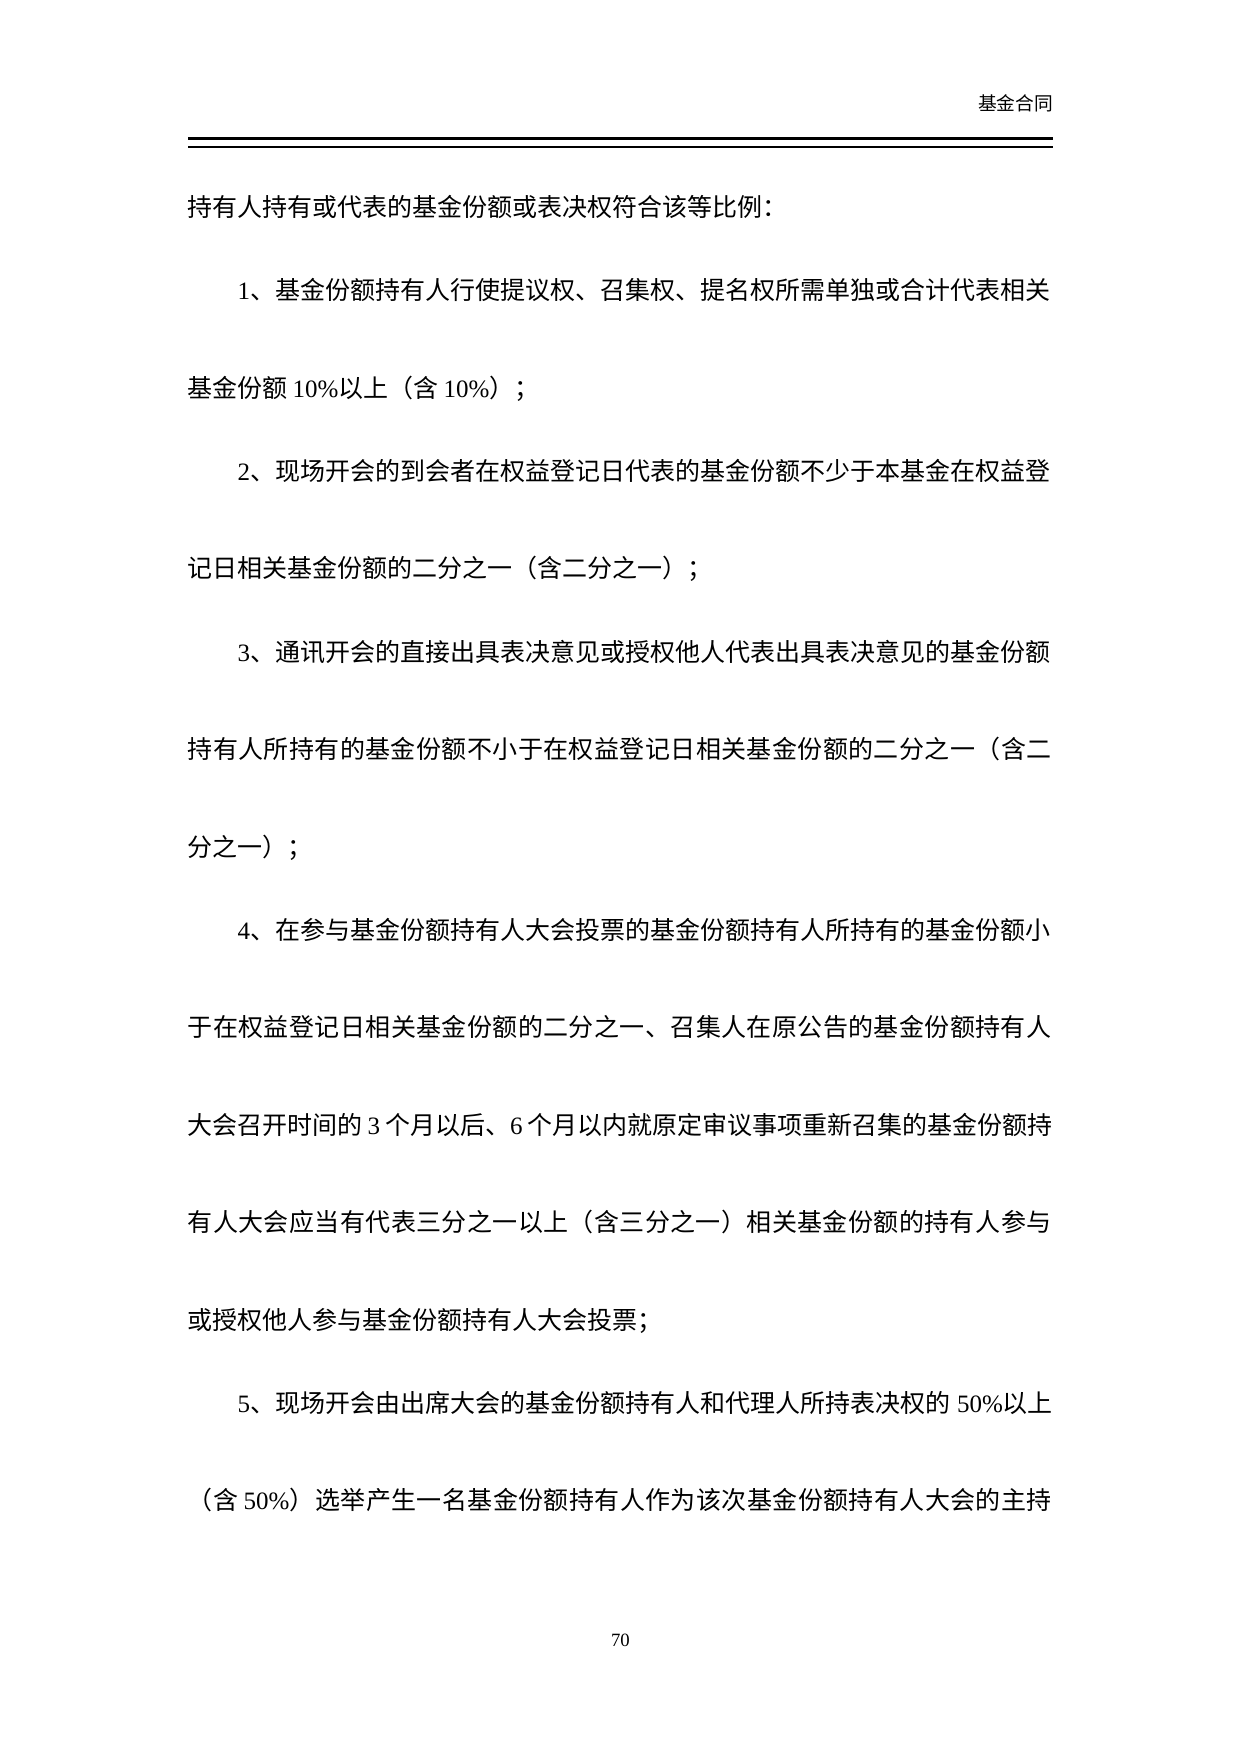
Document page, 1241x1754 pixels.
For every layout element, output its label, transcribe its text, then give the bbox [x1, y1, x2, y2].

text 4、在参与基金份额持有人大会投票的基金份额持有人所持有的基金份额小于在权益登记日相关基金份额的二分之一、召集人在原公告的基金份额持有人大会召开时间的3个月以后、6个月以内就原定审议事项重新召集的基金份额持有人大会应当有代表三分之一以上（含三分之一）相关基金份额的持有人参与或授权他人参与基金份额持有人大会投票； [187, 896, 1053, 1351]
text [187, 173, 1053, 238]
text 2、现场开会的到会者在权益登记日代表的基金份额不少于本基金在权益登记日相关基金份额的二分之一（含二分之一）； [187, 437, 1053, 599]
text 3、通讯开会的直接出具表决意见或授权他人代表出具表决意见的基金份额持有人所持有的基金份额不小于在权益登记日相关基金份额的二分之一（含二分之一）； [187, 618, 1053, 878]
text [187, 1369, 1053, 1531]
text 1、基金份额持有人行使提议权、召集权、提名权所需单独或合计代表相关基金份额10%以上（含10%）； [187, 256, 1053, 419]
